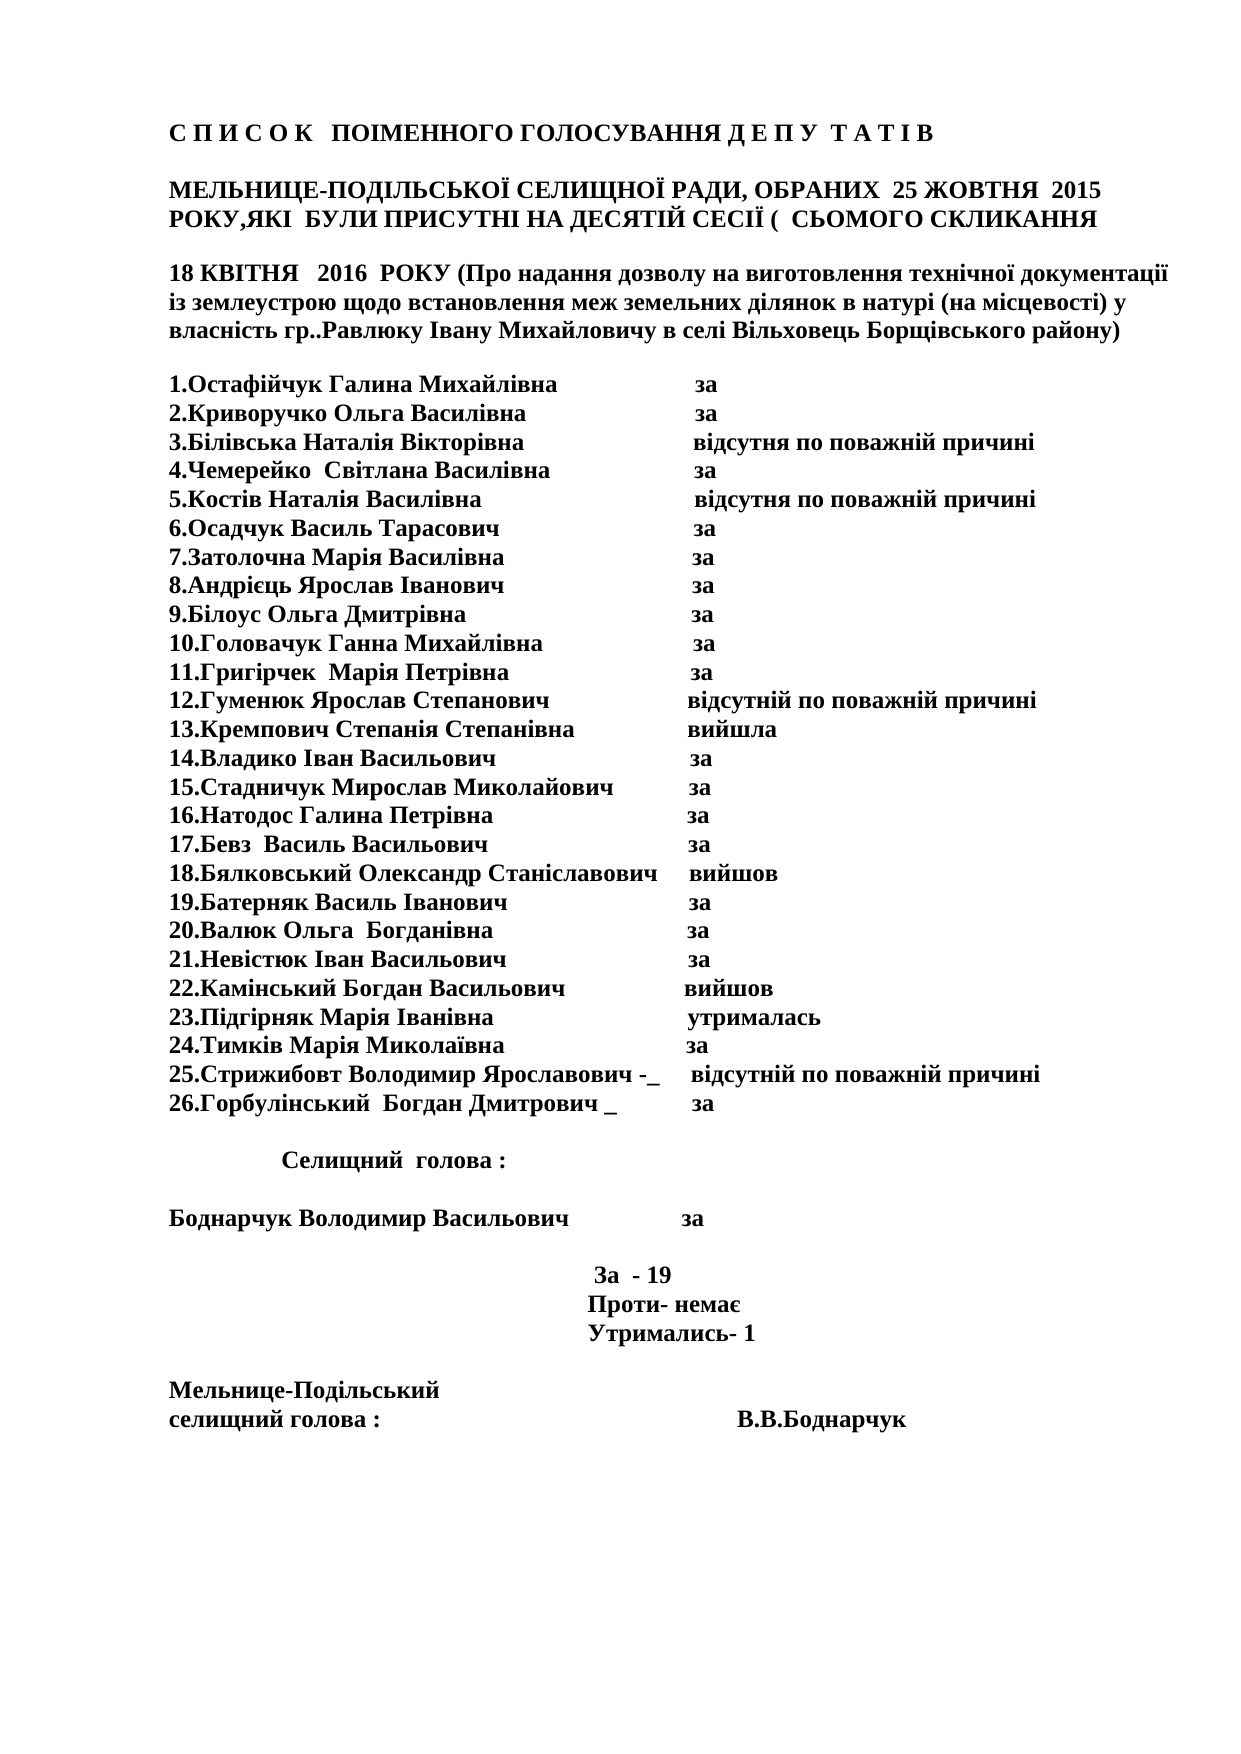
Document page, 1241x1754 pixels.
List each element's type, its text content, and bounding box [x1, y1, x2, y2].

text С П И С О К ПОІМЕННОГО ГОЛОСУВАННЯ Д Е П У Т А Т І В [169, 118, 1181, 147]
text 21.Невістюк Іван Васильович за [169, 944, 1181, 973]
text 18 КВІТНЯ 2016 РОКУ (Про надання дозволу на виготовлення технічної документації із землеустрою щодо встановлення меж земельних ділянок в натурі (на місцевості) у власність гр..Равлюку Івану Михайловичу в селі Вільховець Борщівського району) [169, 258, 1181, 344]
text 13.Кремпович Степанія Степанівна вийшла [169, 714, 1181, 743]
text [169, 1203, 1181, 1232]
text 20.Валюк Ольга Богданівна за [169, 916, 1181, 944]
text 8.Андрієць Ярослав Іванович за [169, 571, 1181, 599]
text 17.Бевз Василь Васильович за [169, 829, 1181, 858]
text 23.Підгірняк Марія Іванівна утрималась [169, 1002, 1181, 1031]
text 22.Камінський Богдан Васильович вийшов [169, 973, 1181, 1002]
text 18.Бялковський Олександр Станіславович вийшов [169, 858, 1181, 887]
text 9.Білоус Ольга Дмитрівна за [169, 599, 1181, 628]
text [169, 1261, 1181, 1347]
text 6.Осадчук Василь Тарасович за [169, 513, 1181, 542]
text 1.Остафійчук Галина Михайлівна за [169, 369, 1181, 398]
text 2.Криворучко Ольга Василівна за [169, 398, 1181, 427]
text 15.Стадничук Мирослав Миколайович за [169, 772, 1181, 801]
text 11.Григірчек Марія Петрівна за [169, 657, 1181, 686]
text 12.Гуменюк Ярослав Степанович відсутній по поважній причині [169, 686, 1181, 714]
text 4.Чемерейко Світлана Василівна за [169, 456, 1181, 484]
text 5.Костів Наталія Василівна відсутня по поважній причині [169, 484, 1181, 513]
text 25.Стрижибовт Володимир Ярославович -_ відсутній по поважній причині [169, 1059, 1181, 1088]
text 16.Натодос Галина Петрівна за [169, 801, 1181, 829]
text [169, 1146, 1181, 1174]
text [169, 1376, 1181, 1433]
text 7.Затолочна Марія Василівна за [169, 542, 1181, 571]
text 14.Владико Іван Васильович за [169, 743, 1181, 772]
text 19.Батерняк Василь Іванович за [169, 887, 1181, 916]
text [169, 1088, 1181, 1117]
text МЕЛЬНИЦЕ-ПОДІЛЬСЬКОЇ СЕЛИЩНОЇ РАДИ, ОБРАНИХ 25 ЖОВТНЯ 2015 РОКУ,ЯКІ БУЛИ ПРИСУТНІ НА ДЕСЯТІЙ СЕСІЇ ( СЬОМОГО СКЛИКАННЯ [169, 176, 1181, 233]
text 3.Білівська Наталія Вікторівна відсутня по поважній причині [169, 427, 1181, 456]
text 10.Головачук Ганна Михайлівна за [169, 628, 1181, 657]
text 24.Тимків Марія Миколаївна за [169, 1031, 1181, 1059]
